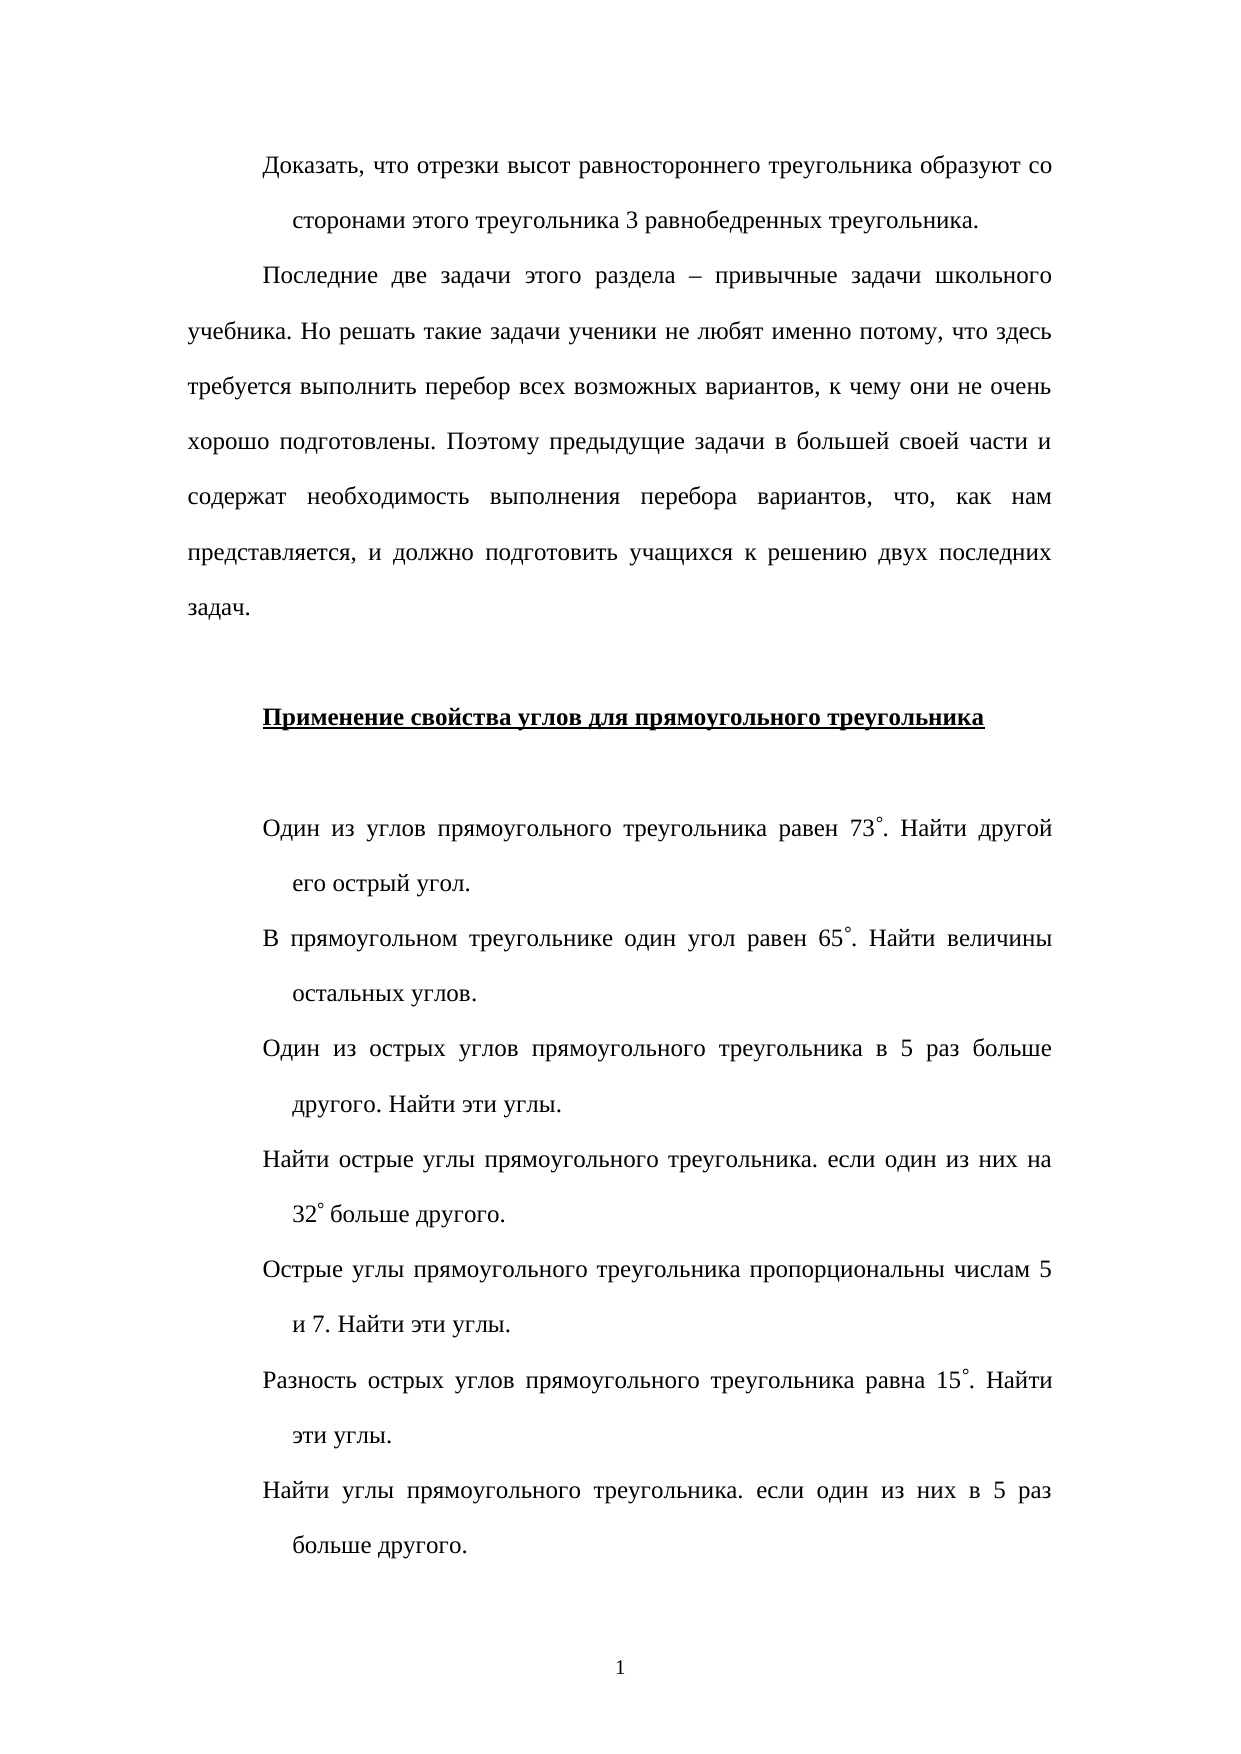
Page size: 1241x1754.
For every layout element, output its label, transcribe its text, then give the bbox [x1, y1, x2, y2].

text Острые углы прямоугольного треугольника пропорциональны числам 5 и 7. Найти эти углы. [262, 1254, 1053, 1338]
text Разность острых углов прямоугольного треугольника равна 15. Найти эти углы. [262, 1364, 1053, 1449]
text Применение свойства углов для прямоугольного треугольника [262, 702, 1053, 731]
text Найти острые углы прямоугольного треугольника. если один из них на 32 больше другого. [262, 1144, 1053, 1228]
text Один из углов прямоугольного треугольника равен 73. Найти другой его острый угол. [262, 812, 1053, 897]
text Один из острых углов прямоугольного треугольника в 5 раз больше другого. Найти эти углы. [262, 1033, 1053, 1118]
text Последние две задачи этого раздела – привычные задачи школьного учебника. Но решать такие задачи ученики не любят именно потому, что здесь требуется выполнить перебор всех возможных вариантов, к чему они не очень хорошо подготовлены. Поэтому предыдущие задачи в большей своей части и содержат необходимость выполнения перебора вариантов, что, как нам представляется, и должно подготовить учащихся к решению двух последних задач. [187, 260, 1053, 621]
text Найти углы прямоугольного треугольника. если один из них в 5 раз больше другого. [262, 1475, 1053, 1559]
text В прямоугольном треугольнике один угол равен 65. Найти величины остальных углов. [262, 923, 1053, 1007]
text Доказать, что отрезки высот равностороннего треугольника образуют со сторонами этого треугольника 3 равнобедренных треугольника. [262, 150, 1053, 234]
